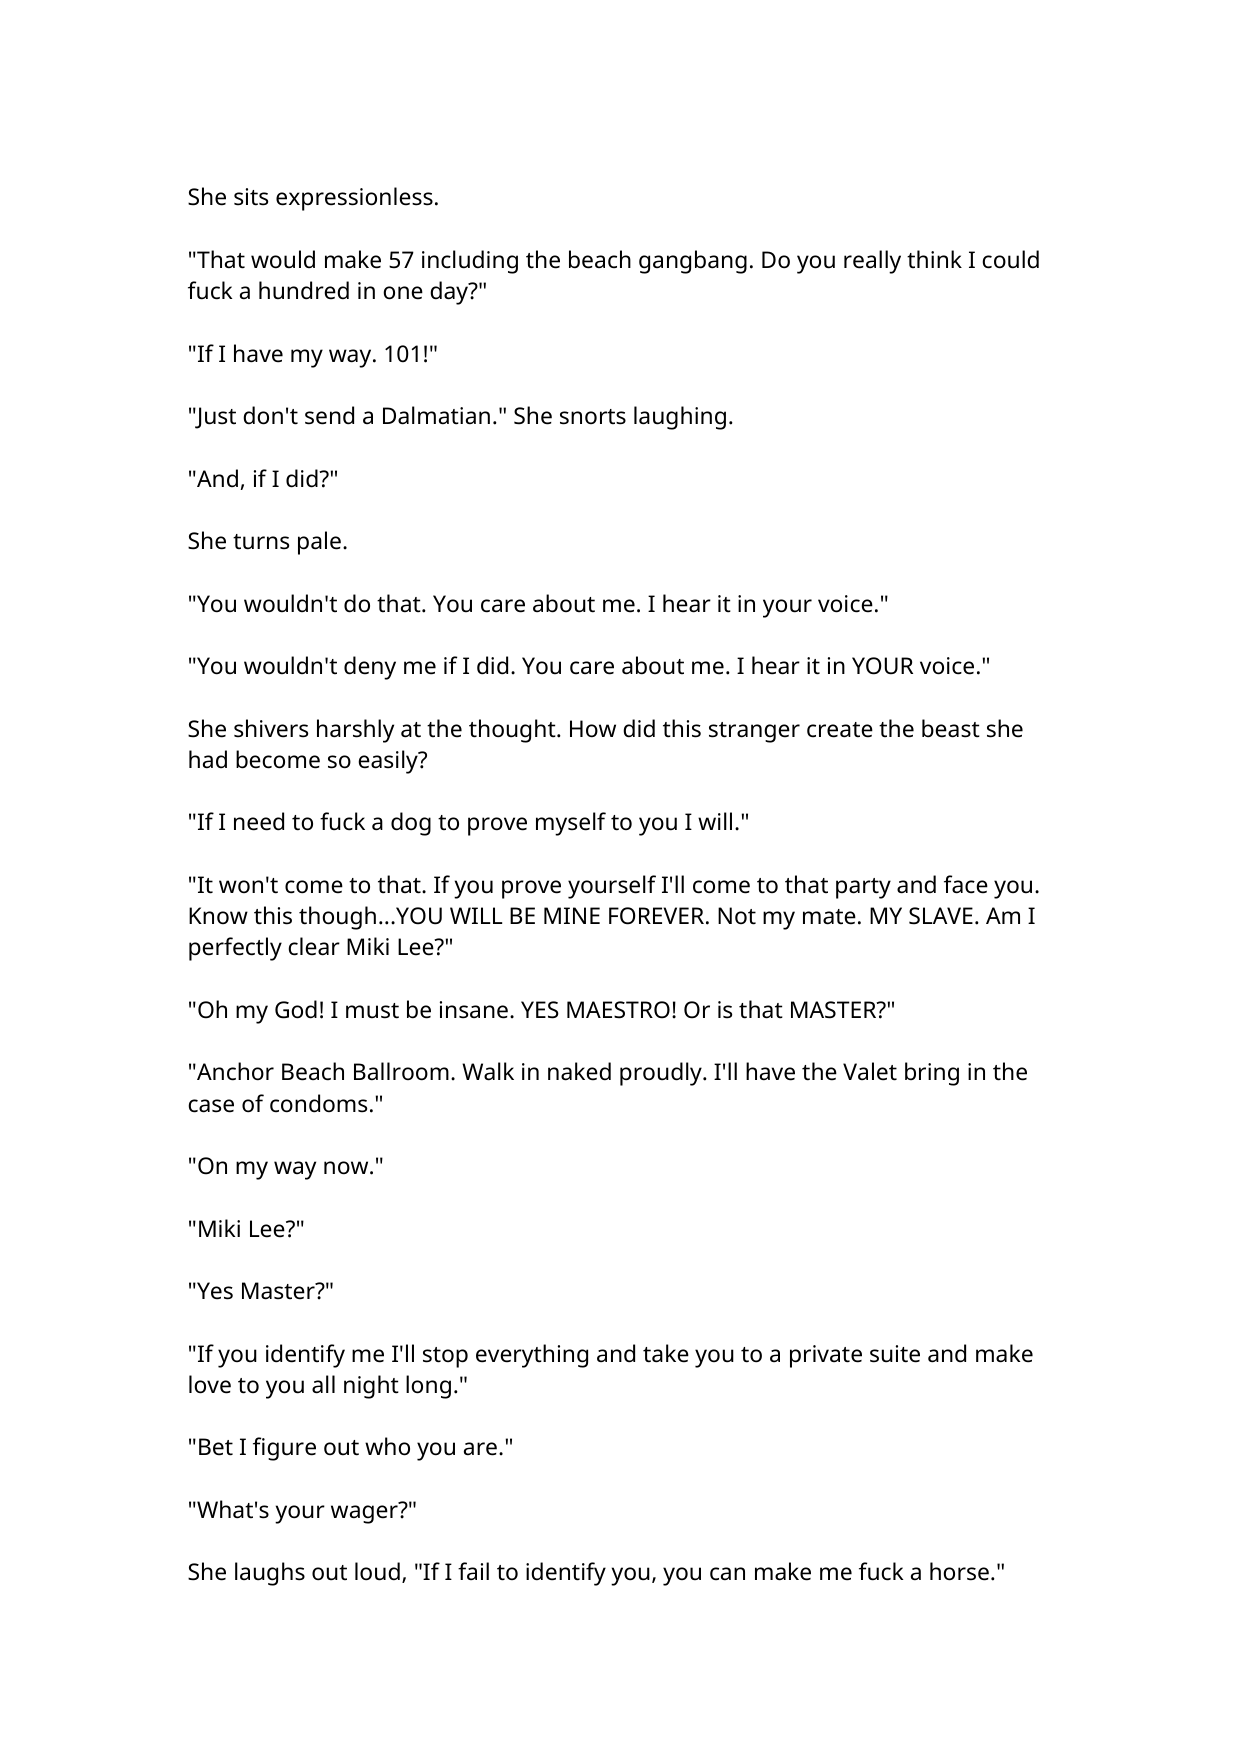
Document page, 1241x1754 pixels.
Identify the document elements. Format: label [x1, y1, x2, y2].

text [187, 150, 1053, 1587]
